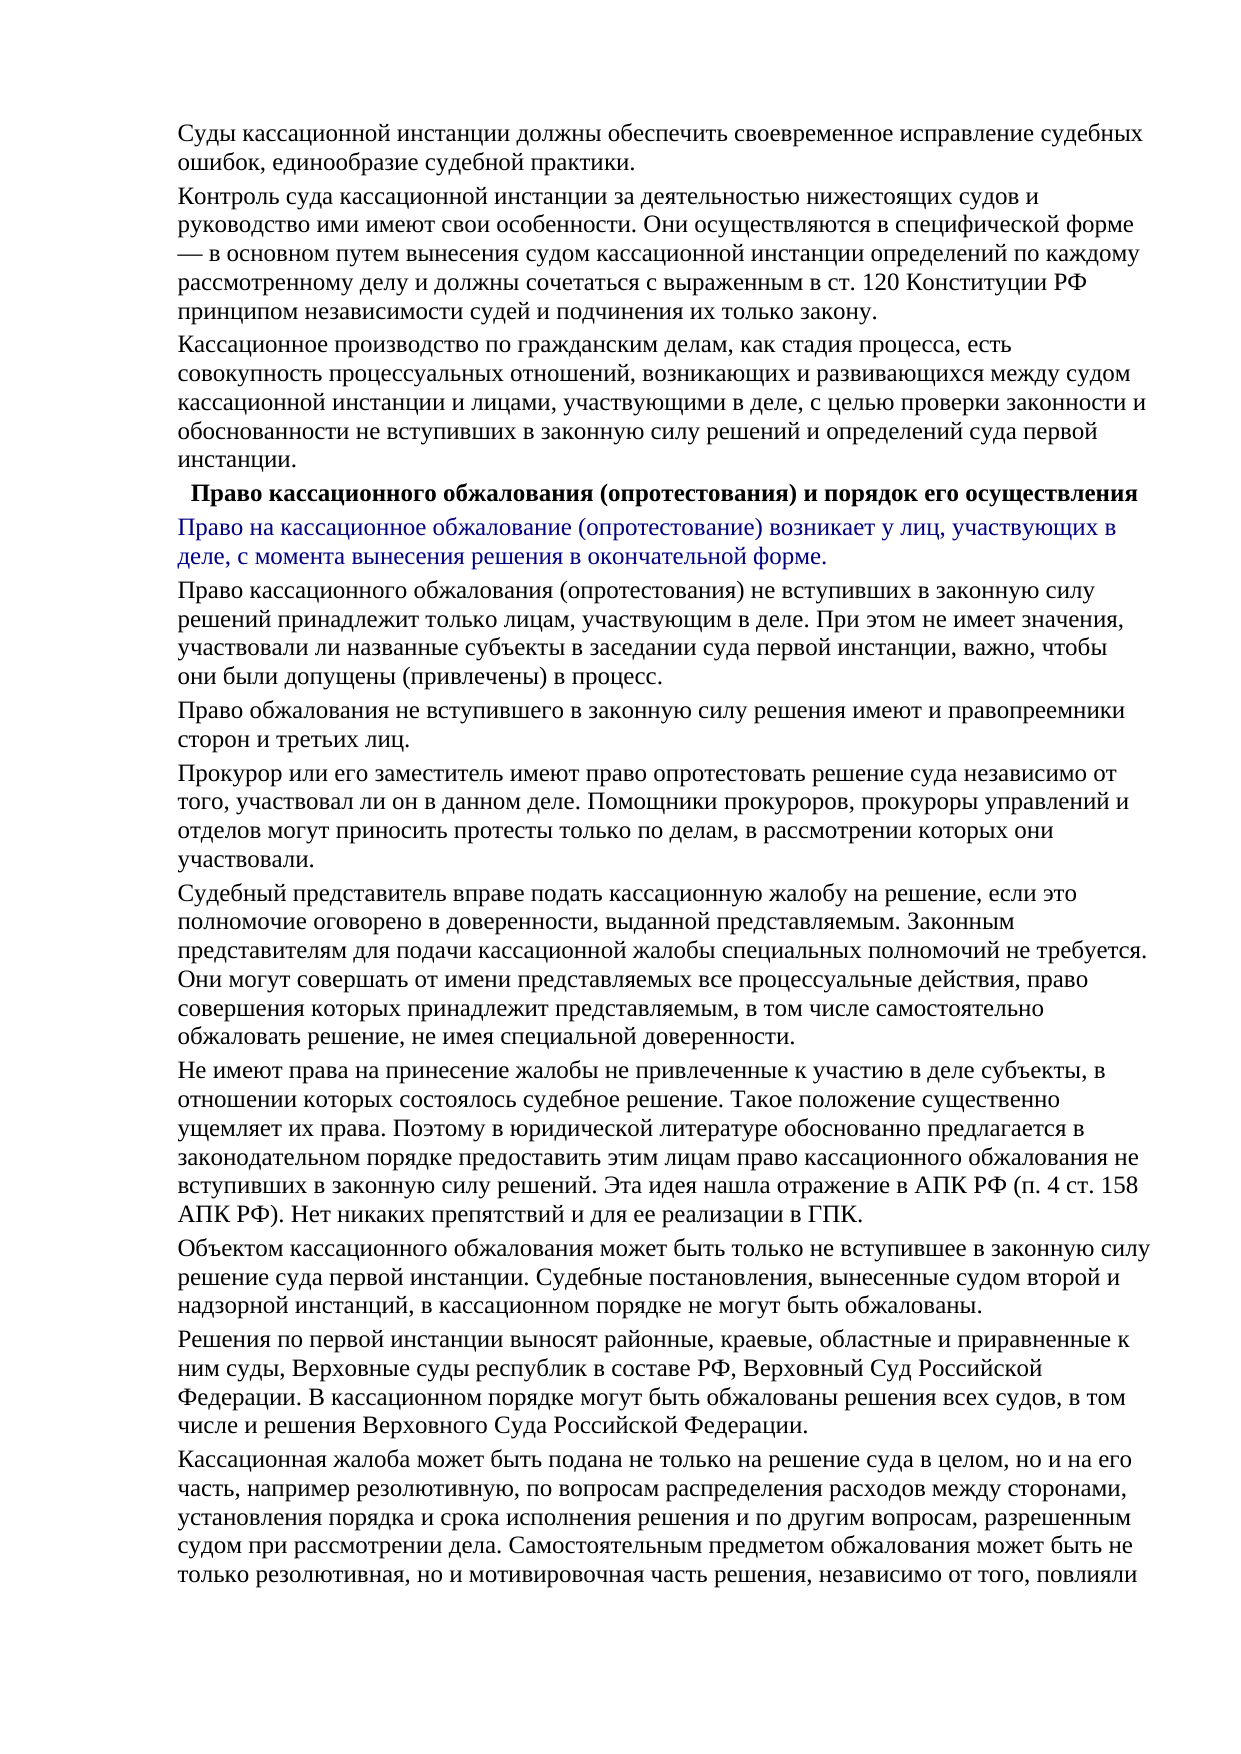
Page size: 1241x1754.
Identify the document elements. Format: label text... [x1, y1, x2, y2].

text Право на кассационное обжалование (опротестование) возникает у лиц, участвующих в деле, с момента вынесения решения в окончательной форме. [177, 512, 1152, 570]
text Судебный представитель вправе подать кассационную жалобу на решение, если это полномочие оговорено в доверенности, выданной представляемым. Законным представителям для подачи кассационной жалобы специальных полномочий не требуется. Они могут совершать от имени представляемых все процессуальные действия, право совершения которых принадлежит представляемым, в том числе самостоятельно обжаловать решение, не имея специальной доверенности. [177, 878, 1152, 1050]
text Контроль суда кассационной инстанции за деятельностью нижестоящих судов и руководство ими имеют свои особенности. Они осуществляются в специфической форме — в основном путем вынесения судом кассационной инстанции определений по каждому рассмотренному делу и должны сочетаться с выраженным в ст. 120 Конституции РФ принципом независимости судей и подчинения их только закону. [177, 181, 1152, 324]
text Прокурор или его заместитель имеют право опротестовать решение суда независимо от того, участвовал ли он в данном деле. Помощники прокуроров, прокуроры управлений и отделов могут приносить протесты только по делам, в рассмотрении которых они участвовали. [177, 758, 1152, 873]
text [177, 1444, 1152, 1588]
text Кассационное производство по гражданским делам, как стадия процесса, есть совокупность процессуальных отношений, возникающих и развивающихся между судом кассационной инстанции и лицами, участвующими в деле, с целью проверки законности и обоснованности не вступивших в законную силу решений и определений суда первой инстанции. [177, 329, 1152, 473]
text Решения по первой инстанции выносят районные, краевые, областные и приравненные к ним суды, Верховные суды республик в составе РФ, Верховный Суд Российской Федерации. В кассационном порядке могут быть обжалованы решения всех судов, в том числе и решения Верховного Суда Российской Федерации. [177, 1324, 1152, 1439]
text Право обжалования не вступившего в законную силу решения имеют и правопреемники сторон и третьих лиц. [177, 695, 1152, 752]
text Объектом кассационного обжалования может быть только не вступившее в законную силу решение суда первой инстанции. Судебные постановления, вынесенные судом второй и надзорной инстанций, в кассационном порядке не могут быть обжалованы. [177, 1233, 1152, 1319]
text Не имеют права на принесение жалобы не привлеченные к участию в деле субъекты, в отношении которых состоялось судебное решение. Такое положение существенно ущемляет их права. Поэтому в юридической литературе обоснованно предлагается в законодательном порядке предоставить этим лицам право кассационного обжалования не вступивших в законную силу решений. Эта идея нашла отражение в АПК РФ (п. 4 ст. 158 АПК РФ). Нет никаких препятствий и для ее реализации в ГПК. [177, 1055, 1152, 1228]
text Право кассационного обжалования (опротестования) и порядок его осуществления [177, 478, 1152, 507]
text Право кассационного обжалования (опротестования) не вступивших в законную силу решений принадлежит только лицам, участвующим в деле. При этом не имеет значения, участвовали ли названные субъекты в заседании суда первой инстанции, важно, чтобы они были допущены (привлечены) в процесс. [177, 575, 1152, 690]
text Суды кассационной инстанции должны обеспечить своевременное исправление судебных ошибок, единообразие судебной практики. [177, 118, 1152, 176]
